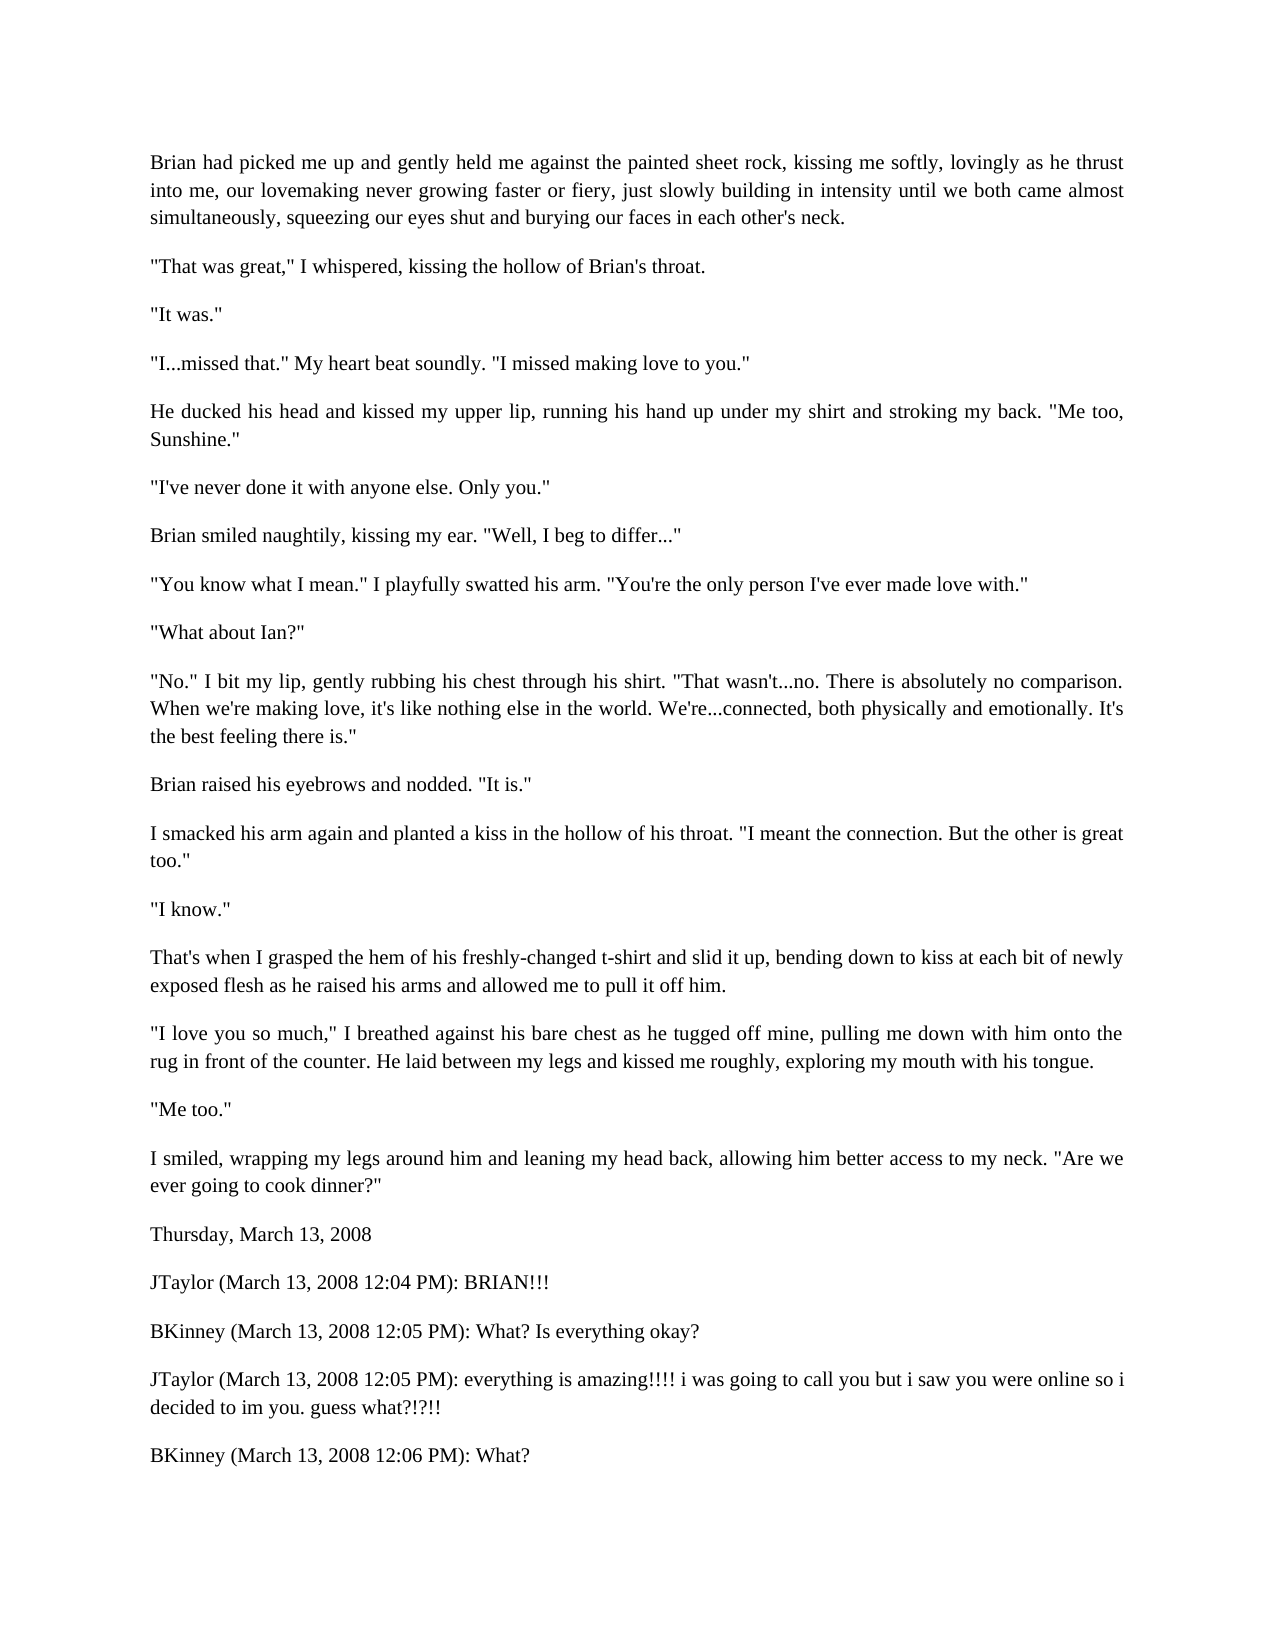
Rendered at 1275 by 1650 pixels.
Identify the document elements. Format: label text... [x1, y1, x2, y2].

text "I've never done it with anyone else. Only you." [150, 475, 1125, 499]
text Brian had picked me up and gently held me against the painted sheet rock, kissing me softly, lovingly as he thrust into me, our lovemaking never growing faster or fiery, just slowly building in intensity until we both came almost simultaneously, squeezing our eyes shut and burying our faces in each other's neck. [150, 150, 1125, 229]
text "No." I bit my lip, gently rubbing his chest through his shirt. "That wasn't...no. There is absolutely no comparison. When we're making love, it's like nothing else in the world. We're...connected, both physically and emotionally. It's the best feeling there is." [150, 669, 1125, 748]
text Brian raised his eyebrows and nodded. "It is." [150, 772, 1125, 796]
text BKinney (March 13, 2008 12:06 PM): What? [150, 1443, 1125, 1467]
text JTaylor (March 13, 2008 12:04 PM): BRIAN!!! [150, 1270, 1125, 1294]
text JTaylor (March 13, 2008 12:05 PM): everything is amazing!!!! i was going to call you but i saw you were online so i decided to im you. guess what?!?!! [150, 1367, 1125, 1419]
text That's when I grasped the hem of his freshly-changed t-shirt and slid it up, bending down to kiss at each bit of newly exposed flesh as he raised his arms and allowed me to pull it off him. [150, 945, 1125, 997]
text "You know what I mean." I playfully swatted his arm. "You're the only person I've ever made love with." [150, 572, 1125, 596]
text I smacked his arm again and planted a kiss in the hollow of his throat. "I meant the connection. But the other is great too." [150, 821, 1125, 872]
text I smiled, wrapping my legs around him and leaning my head back, allowing him better access to my neck. "Are we ever going to cook dinner?" [150, 1146, 1125, 1197]
text BKinney (March 13, 2008 12:05 PM): What? Is everything okay? [150, 1319, 1125, 1343]
text Thursday, March 13, 2008 [150, 1222, 1125, 1246]
text "I know." [150, 897, 1125, 921]
text "Me too." [150, 1097, 1125, 1121]
text "I...missed that." My heart beat soundly. "I missed making love to you." [150, 351, 1125, 374]
text He ducked his head and kissed my upper lip, running his hand up under my shirt and stroking my back. "Me too, Sunshine." [150, 399, 1125, 451]
text Brian smiled naughtily, kissing my ear. "Well, I beg to differ..." [150, 523, 1125, 547]
text "I love you so much," I breathed against his bare chest as he tugged off mine, pulling me down with him onto the rug in front of the counter. He laid between my legs and kissed me roughly, exploring my mouth with his tongue. [150, 1021, 1125, 1073]
text "It was." [150, 302, 1125, 326]
text "That was great," I whispered, kissing the hollow of Brian's throat. [150, 254, 1125, 278]
text "What about Ian?" [150, 620, 1125, 644]
